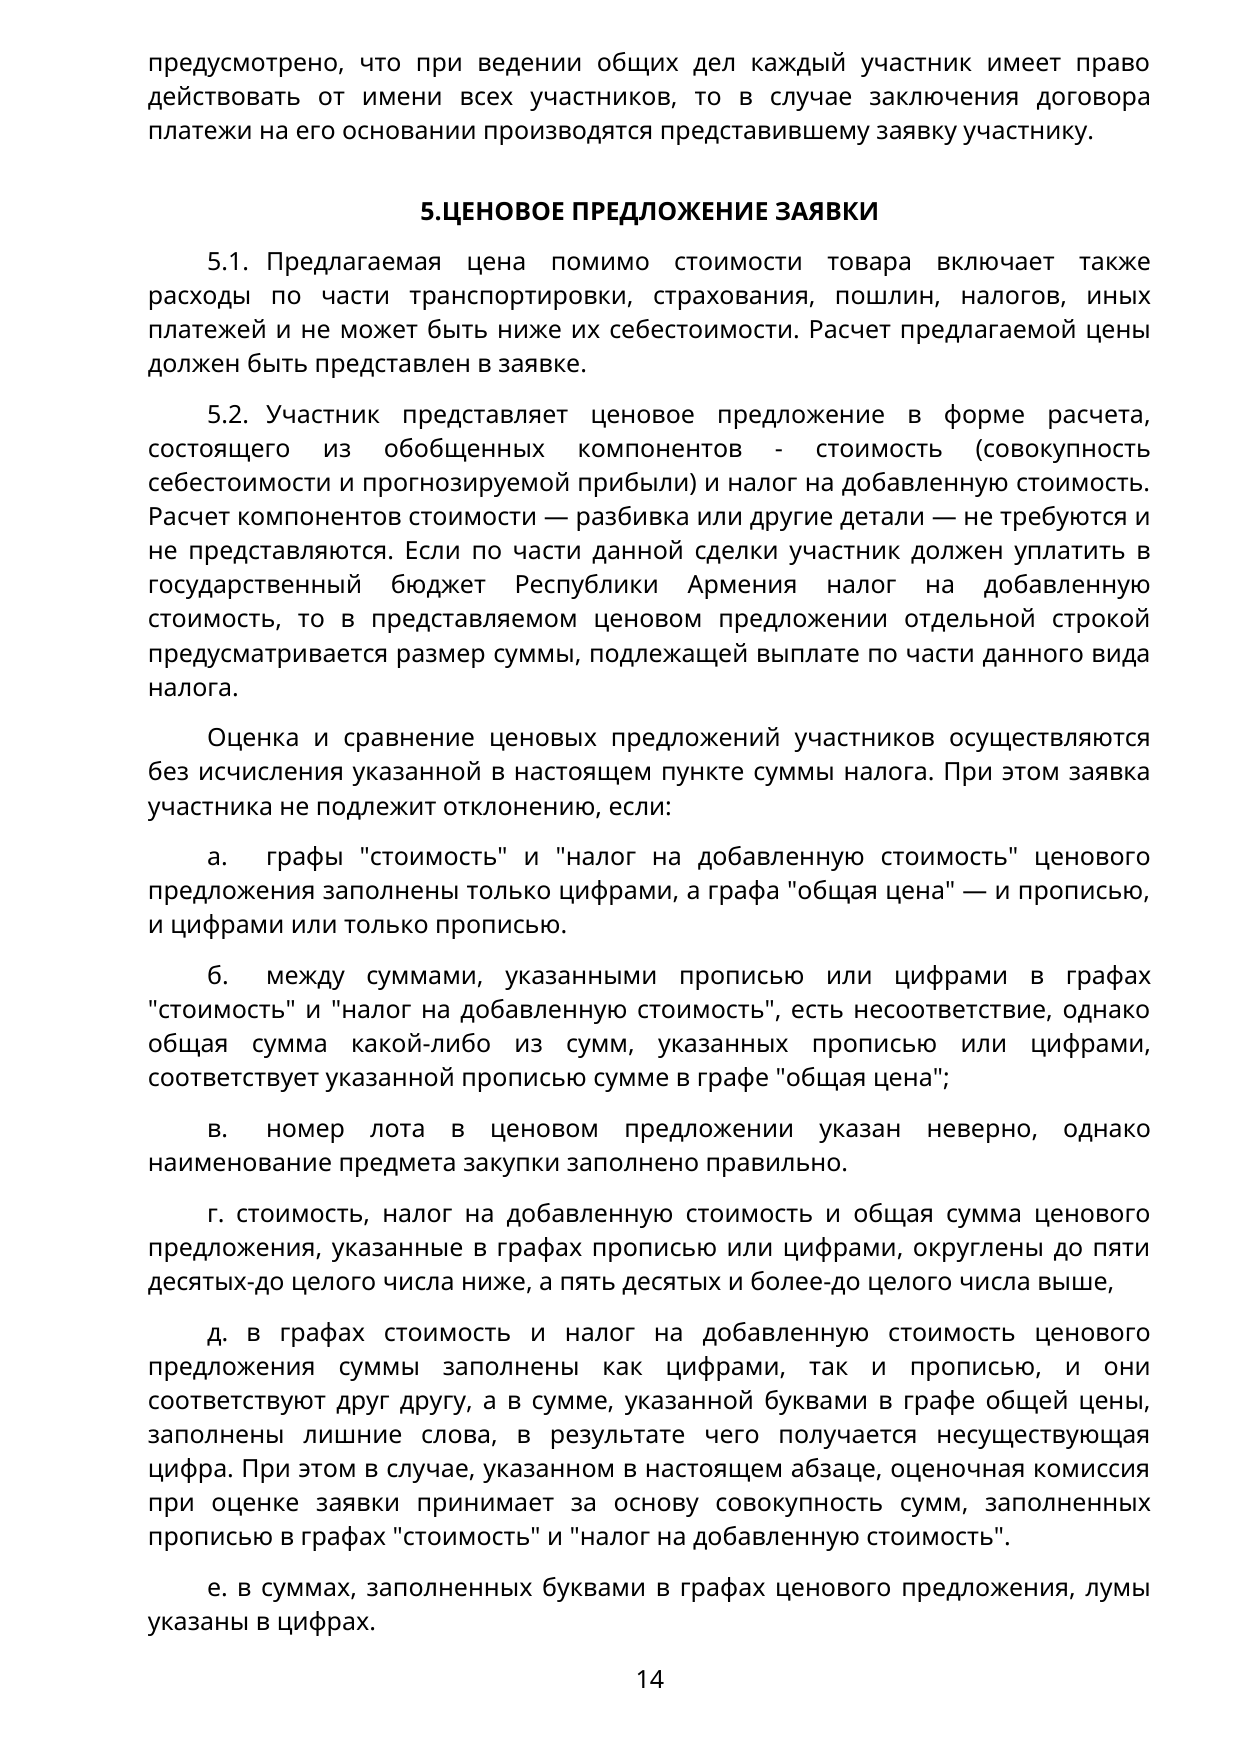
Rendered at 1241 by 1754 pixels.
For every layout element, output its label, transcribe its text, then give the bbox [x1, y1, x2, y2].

text Оценка и сравнение ценовых предложений участников осуществляются без исчисления указанной в настоящем пункте суммы налога. При этом заявка участника не подлежит отклонению, если: [148, 720, 1152, 822]
text в. номер лота в ценовом предложении указан неверно, однако наименование предмета закупки заполнено правильно. [148, 1111, 1152, 1179]
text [148, 44, 1152, 147]
text б. между суммами, указанными прописью или цифрами в графах "стоимость" и "налог на добавленную стоимость", есть несоответствие, однако общая сумма какой-либо из сумм, указанных прописью или цифрами, соответствует указанной прописью сумме в графе "общая цена"; [148, 958, 1152, 1094]
text а. графы "стоимость" и "налог на добавленную стоимость" ценового предложения заполнены только цифрами, а графа "общая цена" — и прописью, и цифрами или только прописью. [148, 839, 1152, 941]
text г. стоимость, налог на добавленную стоимость и общая сумма ценового предложения, указанные в графах прописью или цифрами, округлены до пяти десятых-до целого числа ниже, а пять десятых и более-до целого числа выше, [148, 1195, 1152, 1298]
text 5.1. Предлагаемая цена помимо стоимости товара включает также расходы по части транспортировки, страхования, пошлин, налогов, иных платежей и не может быть ниже их себестоимости. Расчет предлагаемой цены должен быть представлен в заявке. [148, 244, 1152, 380]
text 5.2. Участник представляет ценовое предложение в форме расчета, состоящего из обобщенных компонентов - стоимость (совокупность себестоимости и прогнозируемой прибыли) и налог на добавленную стоимость. Расчет компонентов стоимости — разбивка или другие детали — не требуются и не представляются. Если по части данной сделки участник должен уплатить в государственный бюджет Республики Армения налог на добавленную стоимость, то в представляемом ценовом предложении отдельной строкой предусматривается размер суммы, подлежащей выплате по части данного вида налога. [148, 397, 1152, 703]
text е. в суммах, заполненных буквами в графах ценового предложения, лумы указаны в цифрах. [148, 1569, 1152, 1637]
text д. в графах стоимость и налог на добавленную стоимость ценового предложения суммы заполнены как цифрами, так и прописью, и они соответствуют друг другу, а в сумме, указанной буквами в графе общей цены, заполнены лишние слова, в результате чего получается несуществующая цифра. При этом в случае, указанном в настоящем абзаце, оценочная комиссия при оценке заявки принимает за основу совокупность сумм, заполненных прописью в графах "стоимость" и "налог на добавленную стоимость". [148, 1314, 1152, 1553]
text 5.ЦЕНОВОЕ ПРЕДЛОЖЕНИЕ ЗАЯВКИ [148, 193, 1152, 227]
